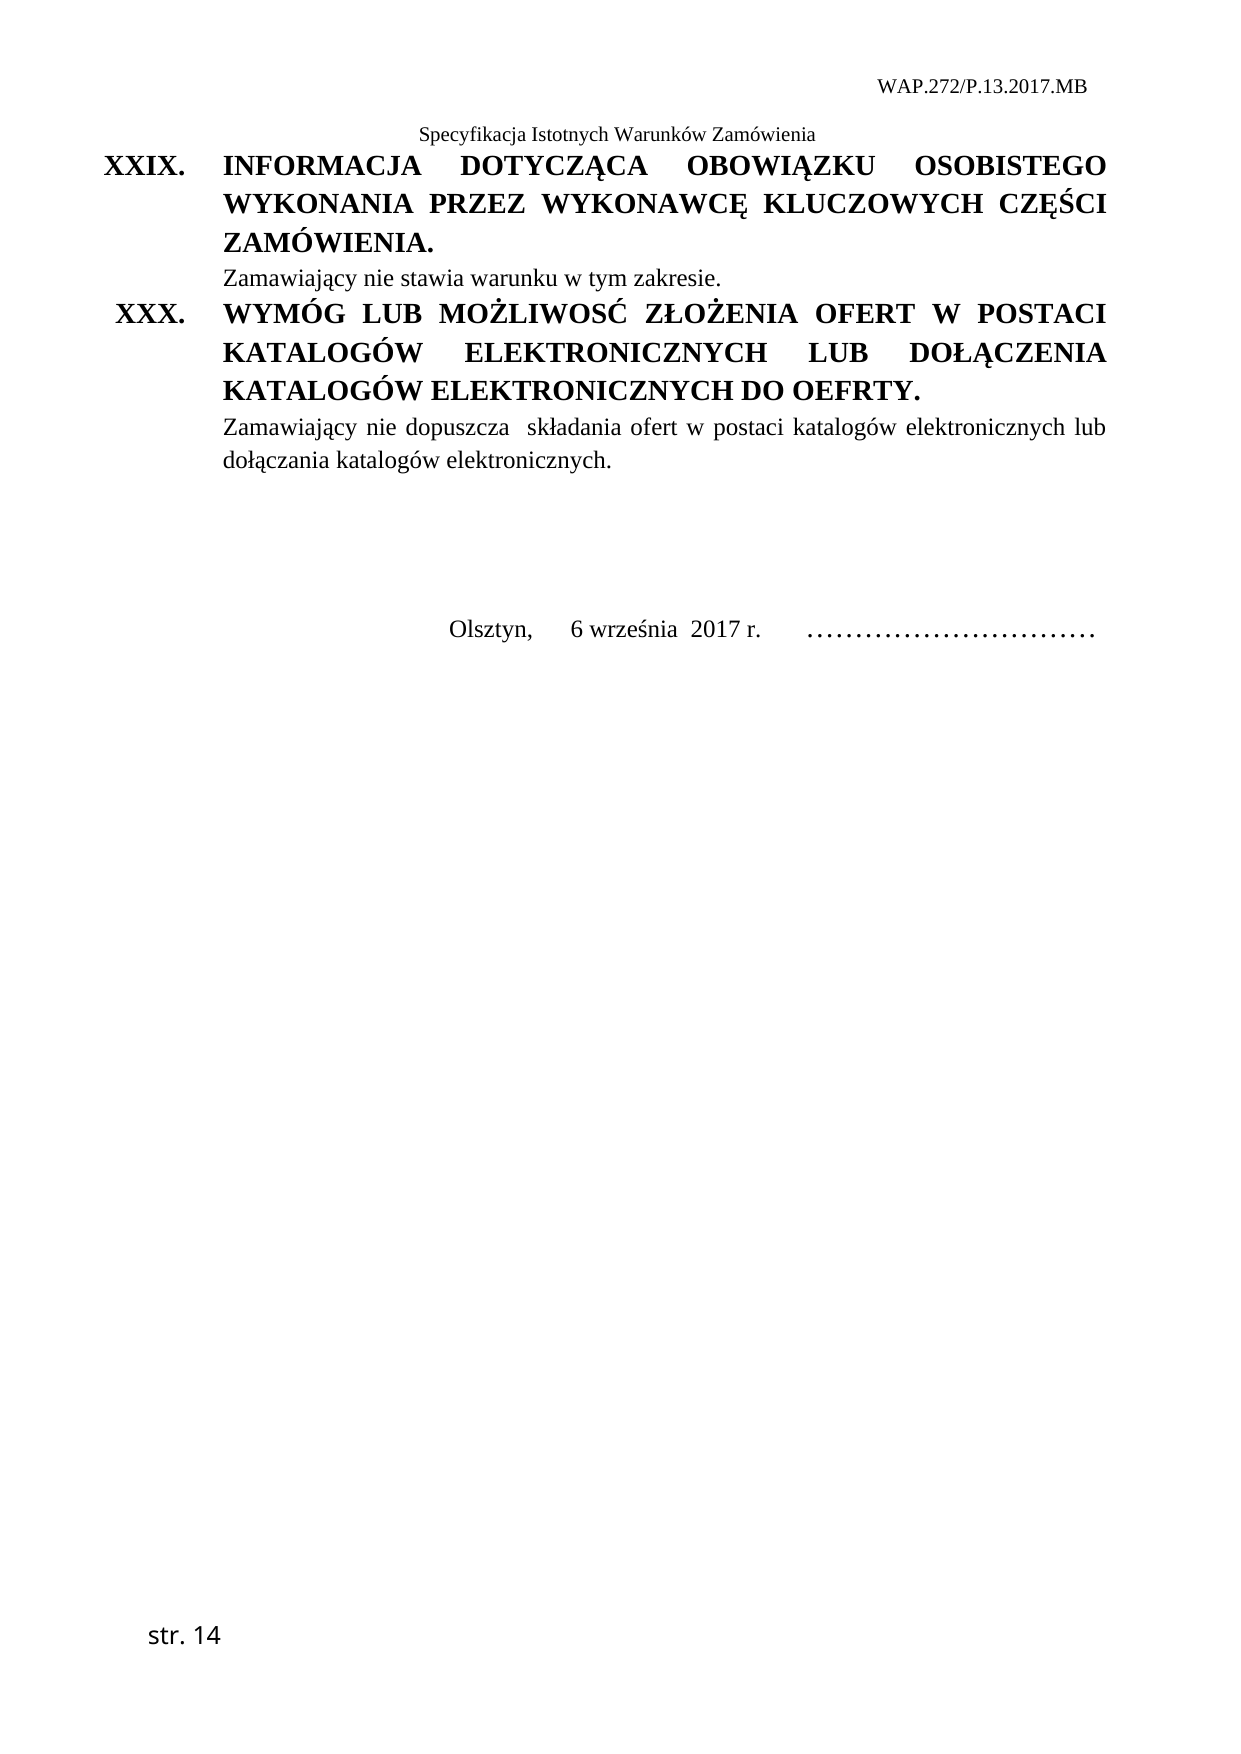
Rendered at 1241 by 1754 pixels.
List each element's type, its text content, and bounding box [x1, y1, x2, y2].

list Olsztyn, 6 września 2017 r. ………………………… [370, 610, 1107, 644]
list WYMÓG LUB MOŻLIWOSĆ ZŁOŻENIA OFERT W POSTACI KATALOGÓW ELEKTRONICZNYCH LUB DOŁĄCZENIA KATALOGÓW ELEKTRONICZNYCH DO OEFRTY. [185, 296, 1107, 407]
list INFORMACJA DOTYCZĄCA OBOWIĄZKU OSOBISTEGO WYKONANIA PRZEZ WYKONAWCĘ KLUCZOWYCH CZĘŚCI ZAMÓWIENIA. [185, 148, 1107, 258]
list Zamawiający nie stawia warunku w tym zakresie. [223, 263, 1107, 292]
list Zamawiający nie dopuszcza składania ofert w postaci katalogów elektronicznych lub dołączania katalogów elektronicznych. [223, 412, 1107, 474]
